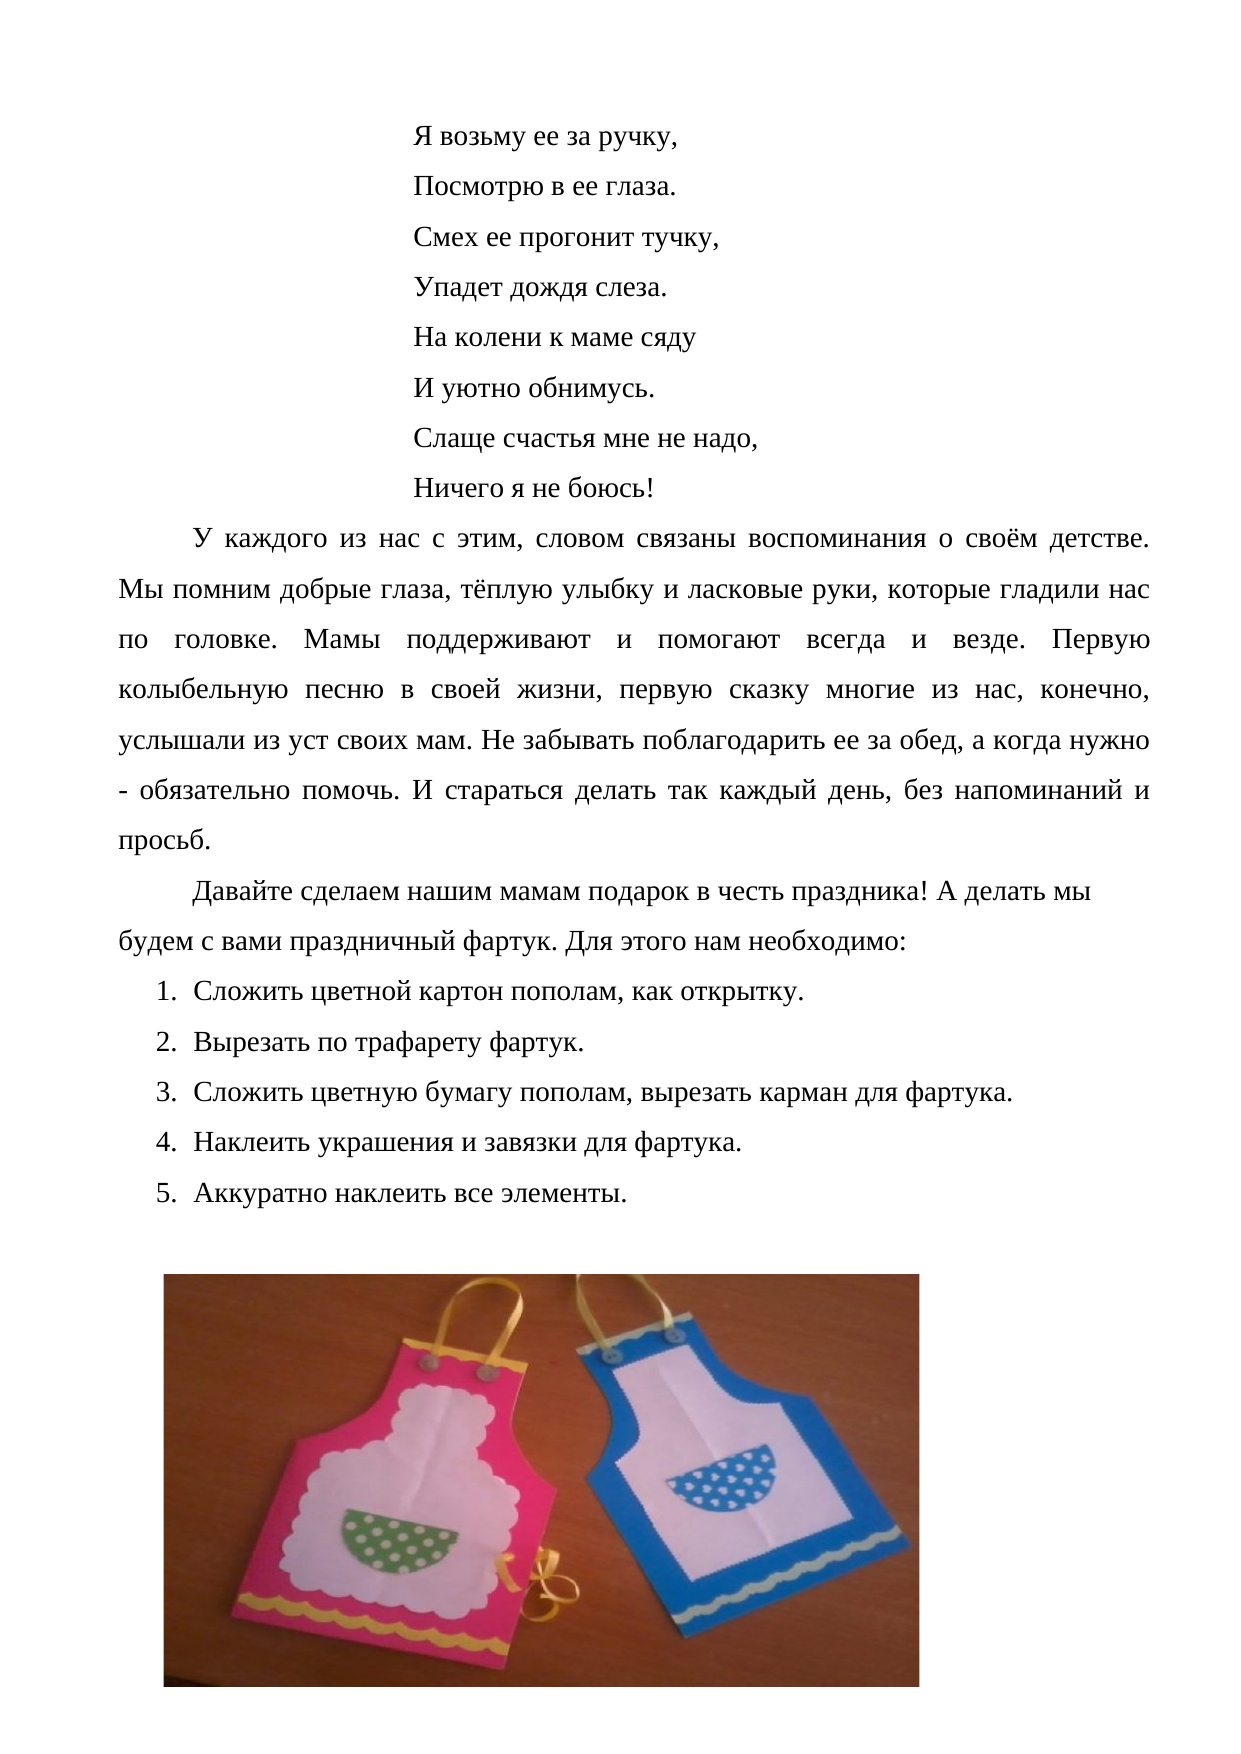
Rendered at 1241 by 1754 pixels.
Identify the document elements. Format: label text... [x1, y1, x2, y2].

text На колени к маме сяду И уютно обнимусь. Слаще счастья мне не надо, Ничего я не боюсь! [413, 319, 1152, 504]
list Сложить цветной картон пополам, как открытку. [156, 973, 1152, 1007]
list Сложить цветную бумагу пополам, вырезать карман для фартука. [156, 1074, 1152, 1108]
picture [163, 1274, 920, 1687]
list Вырезать по трафарету фартук. [156, 1024, 1152, 1057]
text У каждого из нас с этим, словом связаны воспоминания о своём детстве. Мы помним добрые глаза, тёплую улыбку и ласковые руки, которые гладили нас по головке. Мамы поддерживают и помогают всегда и везде. Первую колыбельную песню в своей жизни, первую сказку многие из нас, конечно, услышали из уст своих мам. Не забывать поблагодарить ее за обед, а когда нужно - обязательно помочь. И стараться делать так каждый день, без напоминаний и просьб. [118, 521, 1152, 856]
text Давайте сделаем нашим мамам подарок в честь праздника! А делать мы будем с вами праздничный фартук. Для этого нам необходимо: [118, 873, 1152, 957]
list Наклеить украшения и завязки для фартука. [156, 1124, 1152, 1158]
list Аккуратно наклеить все элементы. [156, 1175, 1152, 1208]
text Я возьму ее за ручку, Посмотрю в ее глаза. Смех ее прогонит тучку, Упадет дождя слеза. [413, 118, 1152, 303]
